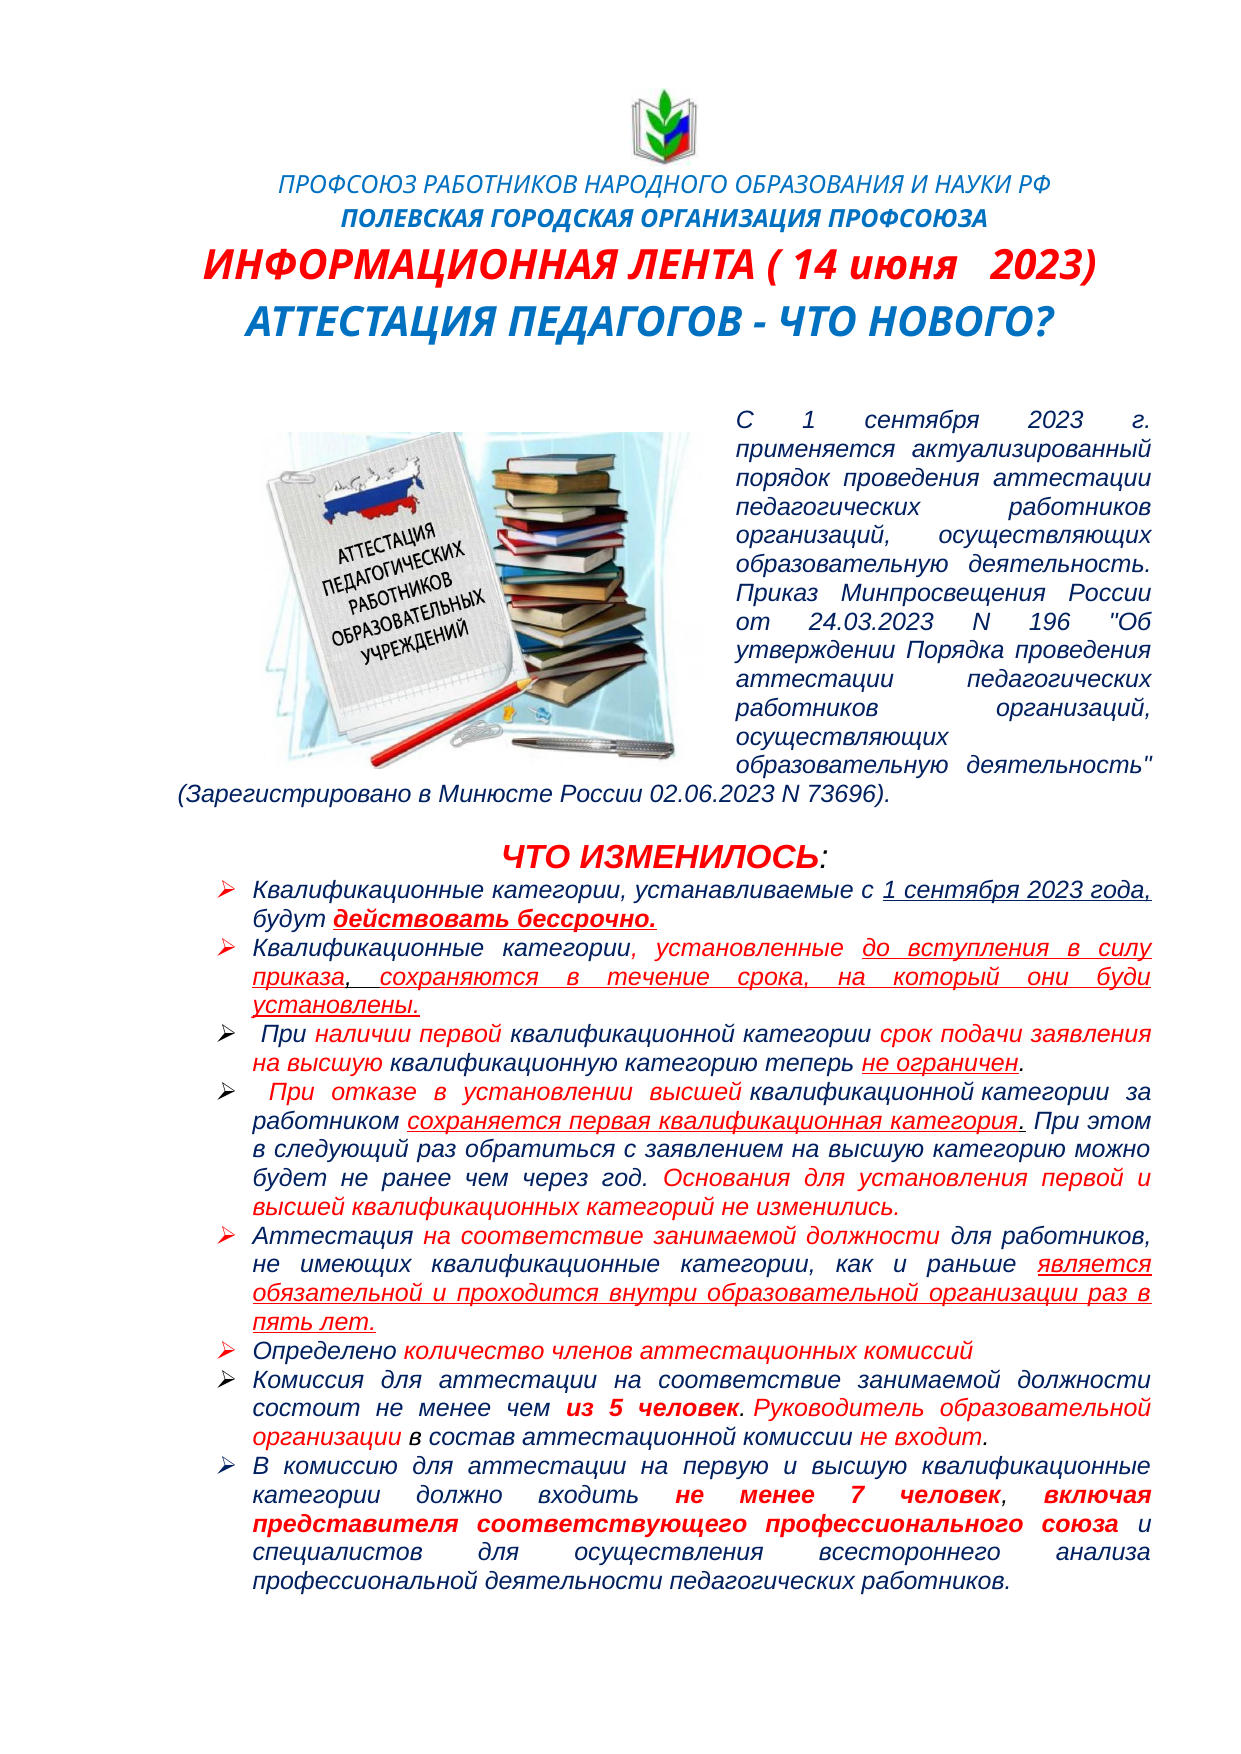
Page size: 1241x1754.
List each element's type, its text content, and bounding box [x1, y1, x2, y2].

list При отказе в установлении высшей квалификационной категории за работником сохраняется первая квалификационная категория. При этом в следующий раз обратиться с заявлением на высшую категорию можно будет не ранее чем через год. Основания для установления первой и высшей квалификационных категорий не изменились. [215, 1077, 1152, 1221]
list Аттестация на соответствие занимаемой должности для работников, не имеющих квалификационные категории, как и раньше является обязательной и проходится внутри образовательной организации раз в пять лет. [215, 1221, 1152, 1336]
text АТТЕСТАЦИЯ ПЕДАГОГОВ - ЧТО НОВОГО? [177, 292, 1122, 349]
list В комиссию для аттестации на первую и высшую квалификационные категории должно входить не менее 7 человек, включая представителя соответствующего профессионального союза и специалистов для осуществления всестороннего анализа профессиональной деятельности педагогических работников. [215, 1451, 1152, 1595]
text ЧТО ИЗМЕНИЛОСЬ: [177, 837, 1152, 875]
list Комиссия для аттестации на соответствие занимаемой должности состоит не менее чем из 5 человек. Руководитель образовательной организации в состав аттестационной комиссии не входит. [215, 1364, 1152, 1451]
list Определено количество членов аттестационных комиссий [215, 1336, 1152, 1364]
list Квалификационные категории, установленные до вступления в силу приказа, сохраняются в течение срока, на который они буди установлены. [215, 933, 1152, 1019]
text ИНФОРМАЦИОННАЯ ЛЕНТА ( 14 июня 2023) [177, 235, 1122, 292]
text ПРОФСОЮЗ РАБОТНИКОВ НАРОДНОГО ОБРАЗОВАНИЯ И НАУКИ РФ [177, 167, 1152, 201]
text ПОЛЕВСКАЯ ГОРОДСКАЯ ОРГАНИЗАЦИЯ ПРОФСОЮЗА [177, 201, 1152, 235]
picture [630, 88, 699, 167]
picture [212, 432, 717, 769]
list Квалификационные категории, устанавливаемые с 1 сентября 2023 года, будут действовать бессрочно. [215, 875, 1152, 933]
list При наличии первой квалификационной категории срок подачи заявления на высшую квалификационную категорию теперь не ограничен. [215, 1019, 1152, 1077]
